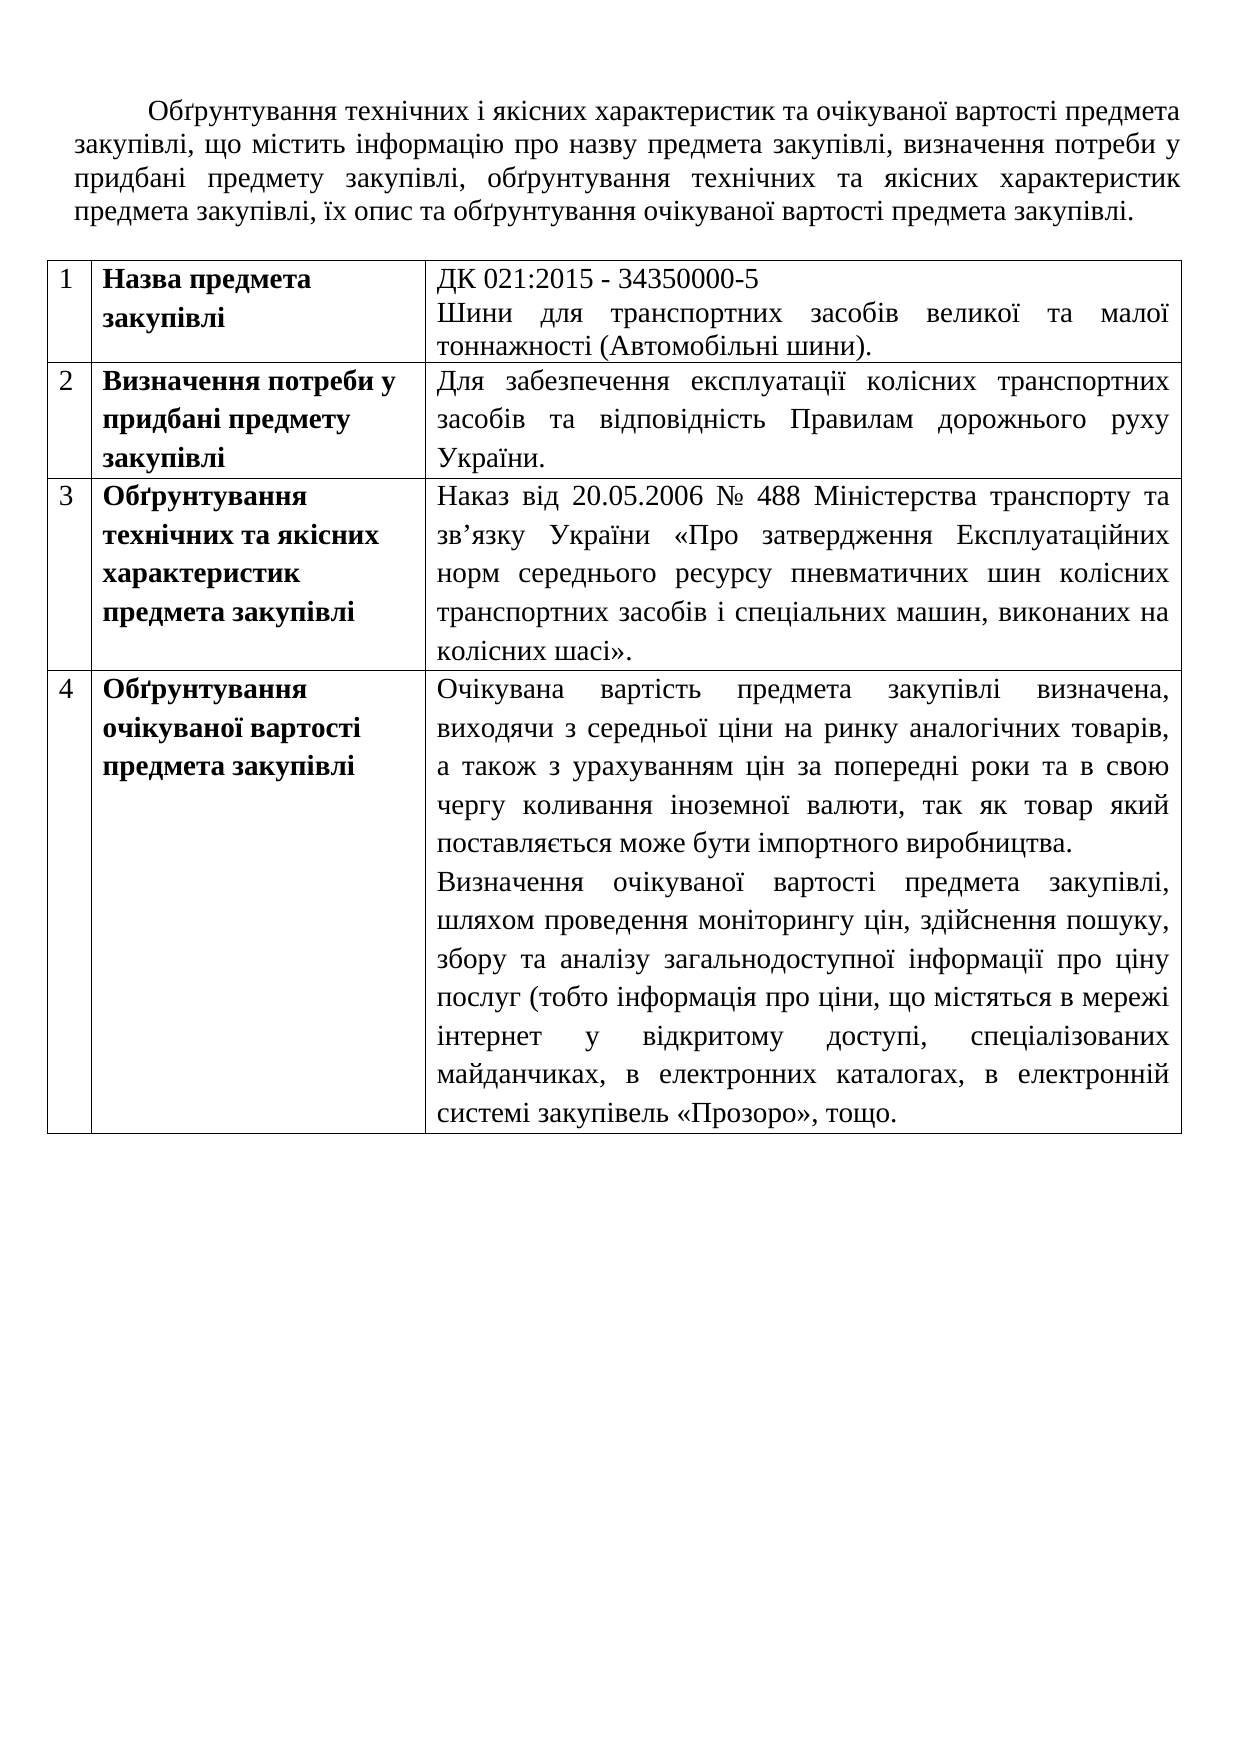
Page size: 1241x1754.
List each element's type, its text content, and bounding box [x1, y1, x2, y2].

table_cell 2 [48, 363, 91, 477]
table_cell Обґрунтування технічних та якісних характеристик предмета закупівлі [92, 479, 425, 670]
table_cell Для забезпечення експлуатації колісних транспортних засобів та відповідність Правилам дорожнього руху України. [426, 363, 1181, 477]
table_header 1 [48, 261, 91, 362]
table_cell Наказ від 20.05.2006 № 488 Міністерства транспорту та зв’язку України «Про затвердження Експлуатаційних норм середнього ресурсу пневматичних шин колісних транспортних засобів і спеціальних машин, виконаних на колісних шасі». [426, 479, 1181, 670]
table_header Назва предмета закупівлі [92, 261, 425, 362]
text Обґрунтування технічних і якісних характеристик та очікуваної вартості предмета закупівлі, що містить інформацію про назву предмета закупівлі, визначення потреби у придбані предмету закупівлі, обґрунтування технічних та якісних характеристик предмета закупівлі, їх опис та обґрунтування очікуваної вартості предмета закупівлі. [74, 93, 1181, 227]
table_cell Обґрунтування очікуваної вартості предмета закупівлі [92, 671, 425, 1132]
table_header ДК 021:2015 - 34350000-5 Шини для транспортних засобів великої та малої тоннажності (Автомобільні шини). [426, 261, 1181, 362]
table_cell Визначення потреби у придбані предмету закупівлі [92, 363, 425, 477]
table_cell 4 [48, 671, 91, 1132]
table_cell 3 [48, 479, 91, 670]
table_cell Очікувана вартість предмета закупівлі визначена, виходячи з середньої ціни на ринку аналогічних товарів, а також з урахуванням цін за попередні роки та в свою чергу коливання іноземної валюти, так як товар який поставляється може бути імпортного виробництва. Визначення очікуваної вартості предмета закупівлі, шляхом проведення моніторингу цін, здійснення пошуку, збору та аналізу загальнодоступної інформації про ціну послуг (тобто інформація про ціни, що містяться в мережі інтернет у відкритому доступі, спеціалізованих майданчиках, в електронних каталогах, в електронній системі закупівель «Прозоро», тощо. [426, 671, 1181, 1132]
